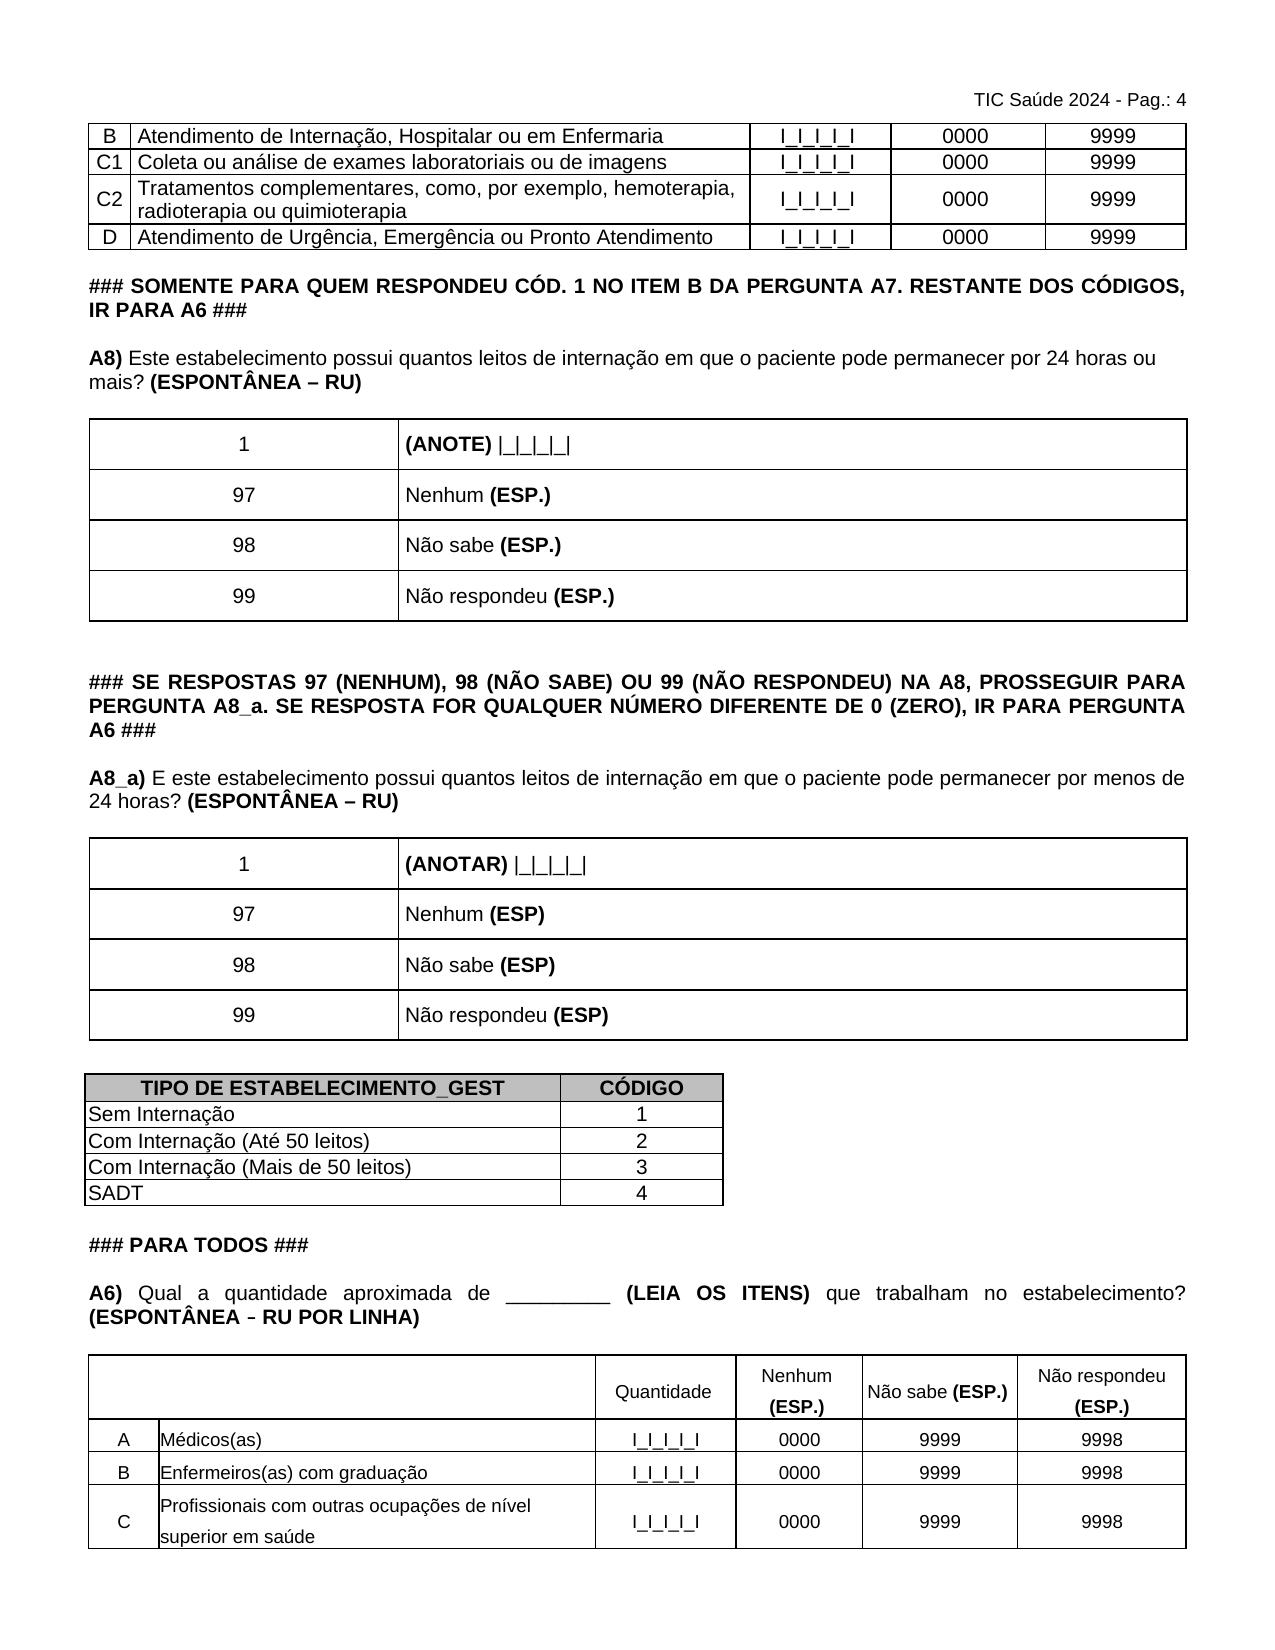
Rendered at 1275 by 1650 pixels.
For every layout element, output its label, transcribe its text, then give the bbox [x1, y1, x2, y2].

table_cell Nenhum (ESP) [399, 890, 1186, 938]
table_cell I_I_I_I_I [751, 150, 890, 174]
table_cell 9998 [1018, 1420, 1185, 1451]
table_cell Médicos(as) [160, 1420, 595, 1451]
table_cell 4 [561, 1180, 722, 1205]
table_header Nenhum (ESP.) [737, 1356, 862, 1418]
table_cell SADT [86, 1180, 560, 1205]
table_cell A [89, 1420, 158, 1451]
text A8) Este estabelecimento possui quantos leitos de internação em que o paciente pode permanecer por 24 horas ou mais? (ESPONTÂNEA – RU) [89, 346, 1186, 394]
table_cell Sem Internação [86, 1102, 560, 1127]
table_cell 98 [90, 940, 398, 989]
table_header TIPO DE ESTABELECIMENTO_GEST [86, 1075, 560, 1101]
table_header 1 [90, 839, 398, 888]
table_cell 9999 [863, 1452, 1017, 1483]
table_cell 0000 [892, 124, 1045, 148]
table_cell D [89, 225, 130, 249]
table_cell 9998 [1018, 1485, 1185, 1548]
table_cell 9999 [1046, 150, 1185, 174]
table_cell 0000 [892, 150, 1045, 174]
table_cell 1 [561, 1102, 722, 1127]
table_cell C2 [89, 175, 130, 223]
table_cell 0000 [737, 1420, 862, 1451]
table_cell Não respondeu (ESP.) [399, 571, 1186, 620]
table_cell C1 [89, 150, 130, 174]
table_header [89, 1356, 595, 1418]
table_cell 3 [561, 1154, 722, 1179]
table_header Não respondeu (ESP.) [1018, 1356, 1185, 1418]
text ### PARA TODOS ### [89, 1233, 1186, 1257]
table_cell I_I_I_I_I [751, 175, 890, 223]
table_cell 9999 [1046, 175, 1185, 223]
table_header CÓDIGO [561, 1075, 722, 1101]
table_cell Profissionais com outras ocupações de nível superior em saúde [160, 1485, 595, 1548]
table_cell I_I_I_I_I [596, 1485, 735, 1548]
text A8_a) E este estabelecimento possui quantos leitos de internação em que o paciente pode permanecer por menos de 24 horas? (ESPONTÂNEA – RU) [89, 765, 1186, 813]
table_cell I_I_I_I_I [596, 1420, 735, 1451]
table_cell 0000 [892, 175, 1045, 223]
table_cell 97 [90, 890, 398, 938]
table_cell Com Internação (Até 50 leitos) [86, 1128, 560, 1153]
table_cell Com Internação (Mais de 50 leitos) [86, 1154, 560, 1179]
text ### SOMENTE PARA QUEM RESPONDEU CÓD. 1 NO ITEM B DA PERGUNTA A7. RESTANTE DOS CÓDIGOS, IR PARA A6 ### [89, 274, 1186, 322]
table_cell B [89, 124, 130, 148]
table_cell 0000 [737, 1485, 862, 1548]
table_header Não sabe (ESP.) [863, 1356, 1017, 1418]
table_header (ANOTAR) |_|_|_|_| [399, 839, 1186, 888]
list A6) Qual a quantidade aproximada de _________ (LEIA OS ITENS) que trabalham no estabelecimento? (ESPONTÂNEA – RU POR LINHA) [89, 1281, 1186, 1330]
table_cell I_I_I_I_I [751, 124, 890, 148]
table_cell 99 [90, 991, 398, 1039]
table_cell 0000 [737, 1452, 862, 1483]
table_cell Enfermeiros(as) com graduação [160, 1452, 595, 1483]
table_cell 9999 [1046, 225, 1185, 249]
table_cell 99 [90, 571, 398, 620]
table_cell Não respondeu (ESP) [399, 991, 1186, 1039]
table_cell Não sabe (ESP) [399, 940, 1186, 989]
table_cell 9998 [1018, 1452, 1185, 1483]
table_cell C [89, 1485, 158, 1548]
table_cell 98 [90, 521, 398, 569]
table_cell 9999 [863, 1420, 1017, 1451]
table_cell I_I_I_I_I [751, 225, 890, 249]
table_cell I_I_I_I_I [596, 1452, 735, 1483]
table_cell 0000 [892, 225, 1045, 249]
table_cell 9999 [863, 1485, 1017, 1548]
table_cell B [89, 1452, 158, 1483]
table_header 1 [90, 420, 398, 468]
table_cell Atendimento de Urgência, Emergência ou Pronto Atendimento [131, 225, 749, 249]
table_cell Coleta ou análise de exames laboratoriais ou de imagens [131, 150, 749, 174]
table_cell Não sabe (ESP.) [399, 521, 1186, 569]
table_header Quantidade [596, 1356, 735, 1418]
table_cell Tratamentos complementares, como, por exemplo, hemoterapia, radioterapia ou quimioterapia [131, 175, 749, 223]
table_cell Atendimento de Internação, Hospitalar ou em Enfermaria [131, 124, 749, 148]
table_header (ANOTE) |_|_|_|_| [399, 420, 1186, 468]
table_cell 2 [561, 1128, 722, 1153]
table_cell Nenhum (ESP.) [399, 470, 1186, 519]
table_cell 97 [90, 470, 398, 519]
text ### SE RESPOSTAS 97 (NENHUM), 98 (NÃO SABE) OU 99 (NÃO RESPONDEU) NA A8, PROSSEGUIR PARA PERGUNTA A8_a. SE RESPOSTA FOR QUALQUER NÚMERO DIFERENTE DE 0 (ZERO), IR PARA PERGUNTA A6 ### [89, 669, 1186, 741]
table_cell 9999 [1046, 124, 1185, 148]
